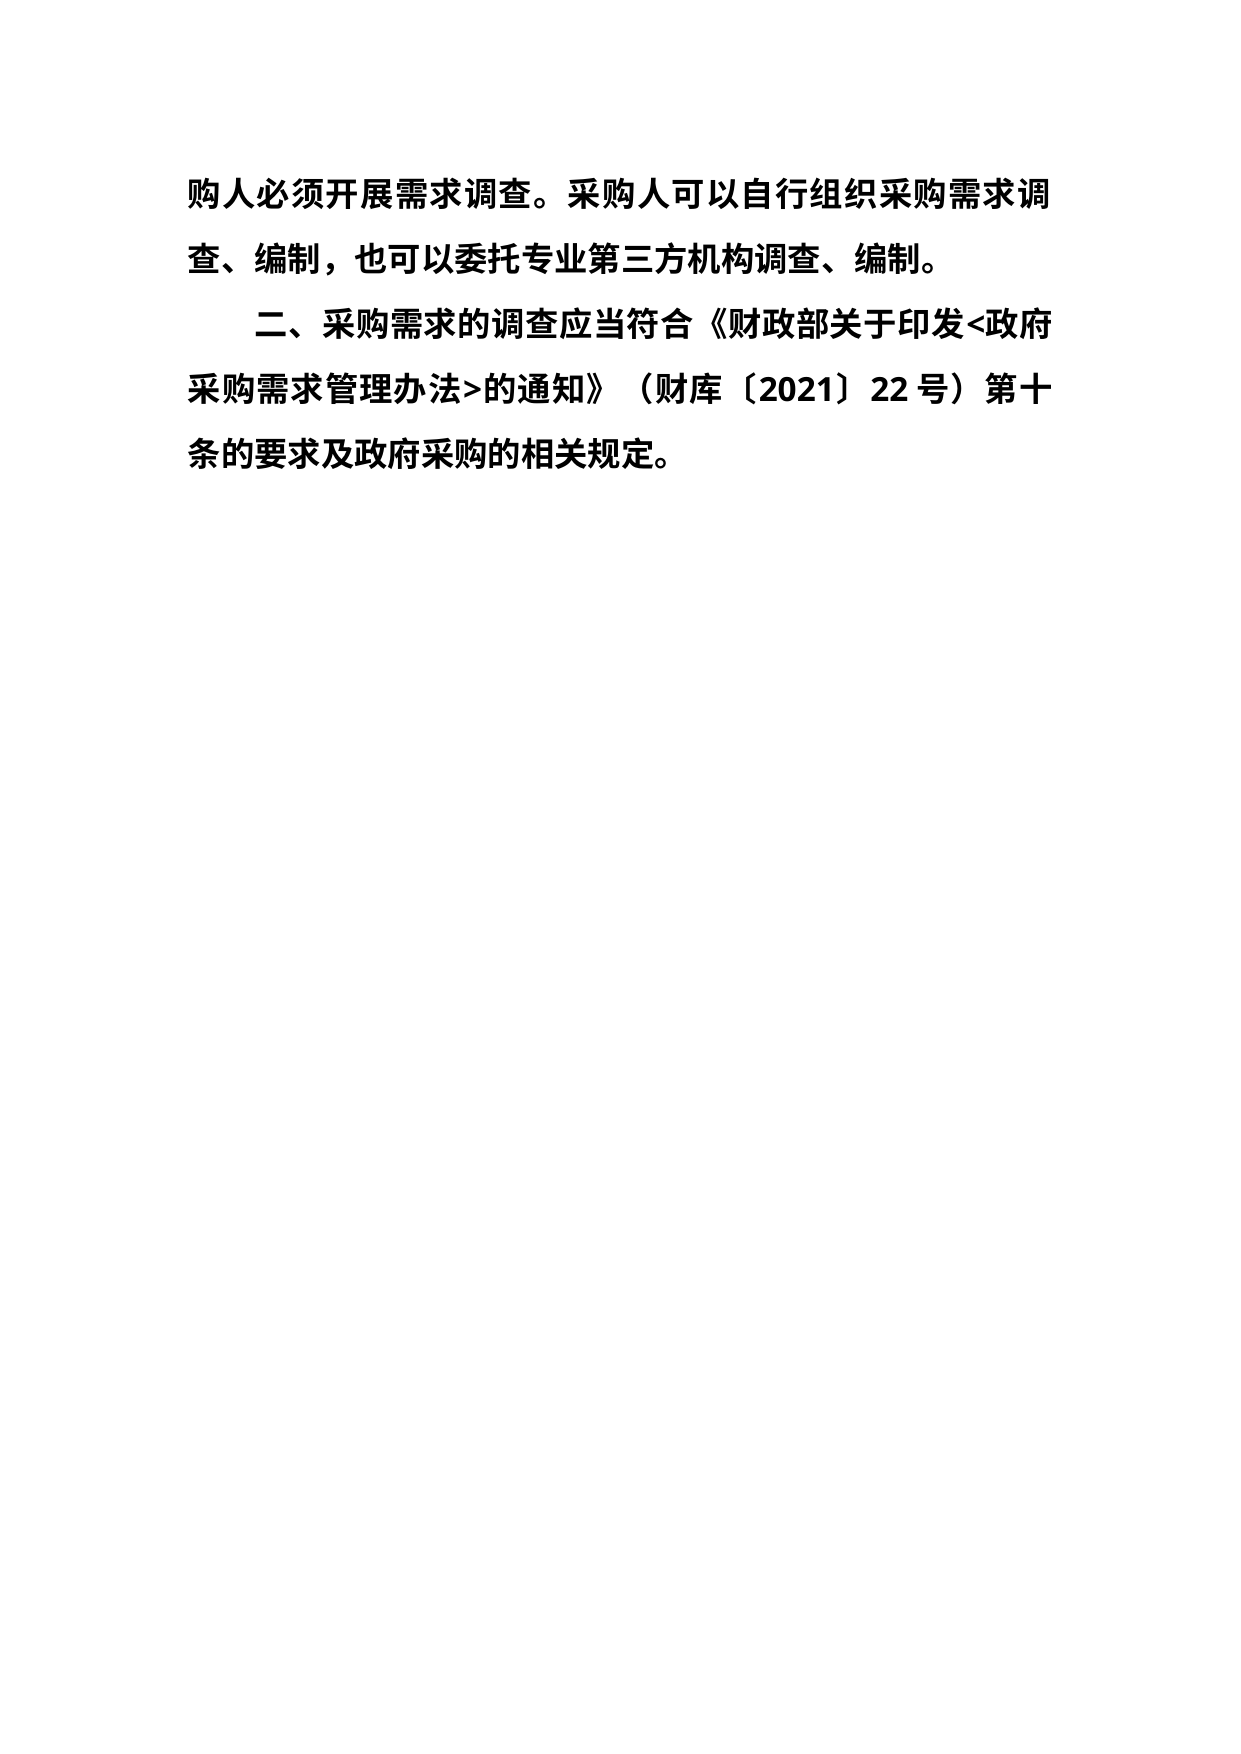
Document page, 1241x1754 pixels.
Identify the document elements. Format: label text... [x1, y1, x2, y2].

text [187, 160, 1053, 290]
text 二、采购需求的调查应当符合《财政部关于印发<政府采购需求管理办法>的通知》（财库〔2021〕22号）第十条的要求及政府采购的相关规定。 [187, 290, 1053, 485]
